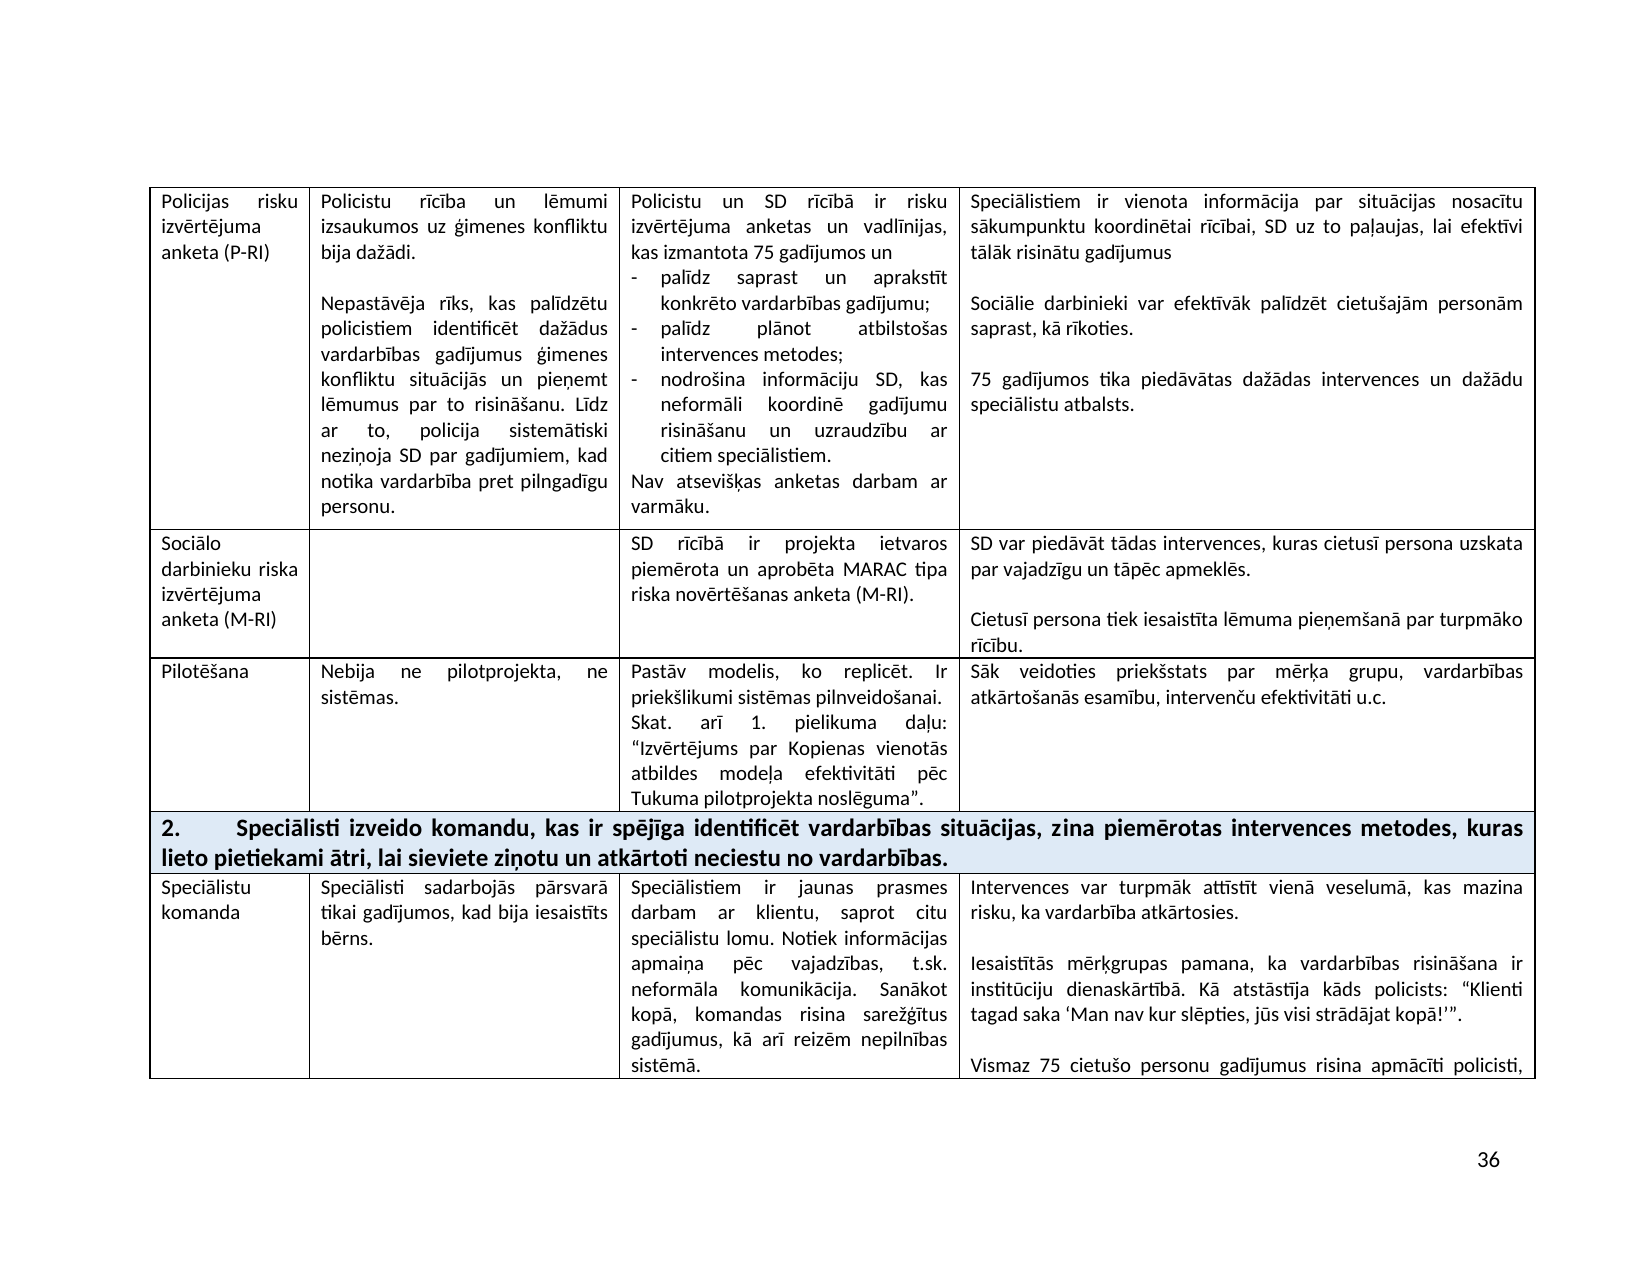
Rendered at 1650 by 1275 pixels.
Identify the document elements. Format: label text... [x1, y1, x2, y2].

table_cell Policistu un SD rīcībā ir risku izvērtējuma anketas un vadlīnijas, kas izmantota 75 gadījumos un palīdz saprast un aprakstīt konkrēto vardarbības gadījumu; palīdz plānot atbilstošas intervences metodes; nodrošina informāciju SD, kas neformāli koordinē gadījumu risināšanu un uzraudzību ar citiem speciālistiem. Nav atsevišķas anketas darbam ar varmāku. [620, 188, 959, 529]
table_cell Speciālistiem ir vienota informācija par situācijas nosacītu sākumpunktu koordinētai rīcībai, SD uz to paļaujas, lai efektīvi tālāk risinātu gadījumus Sociālie darbinieki var efektīvāk palīdzēt cietušajām personām saprast, kā rīkoties. 75 gadījumos tika piedāvātas dažādas intervences un dažādu speciālistu atbalsts. [960, 188, 1534, 529]
table_cell Policijas risku izvērtējuma anketa (P-RI) [151, 188, 309, 529]
table_cell Sāk veidoties priekšstats par mērķa grupu, vardarbības atkārtošanās esamību, intervenču efektivitāti u.c. [960, 659, 1534, 811]
table_cell SD var piedāvāt tādas intervences, kuras cietusī persona uzskata par vajadzīgu un tāpēc apmeklēs. Cietusī persona tiek iesaistīta lēmuma pieņemšanā par turpmāko rīcību. [960, 530, 1534, 657]
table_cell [960, 874, 1534, 1077]
table_cell Pastāv modelis, ko replicēt. Ir priekšlikumi sistēmas pilnveidošanai. Skat. arī 1. pielikuma daļu: “Izvērtējums par Kopienas vienotās atbildes modeļa efektivitāti pēc Tukuma pilotprojekta noslēguma”. [620, 659, 959, 811]
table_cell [620, 874, 959, 1077]
table_cell Sociālo darbinieku riska izvērtējuma anketa (M-RI) [151, 530, 309, 657]
table_cell Nebija ne pilotprojekta, ne sistēmas. [310, 659, 619, 811]
table_cell [310, 530, 619, 657]
table_cell 2. Speciālisti izveido komandu, kas ir spējīga identificēt vardarbības situācijas, zina piemērotas intervences metodes, kuras lieto pietiekami ātri, lai sieviete ziņotu un atkārtoti neciestu no vardarbības. [151, 812, 1534, 873]
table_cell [310, 874, 619, 1077]
table_cell Policistu rīcība un lēmumi izsaukumos uz ģimenes konfliktu bija dažādi. Nepastāvēja rīks, kas palīdzētu policistiem identificēt dažādus vardarbības gadījumus ģimenes konfliktu situācijās un pieņemt lēmumus par to risināšanu. Līdz ar to, policija sistemātiski neziņoja SD par gadījumiem, kad notika vardarbība pret pilngadīgu personu. [310, 188, 619, 529]
table_cell SD rīcībā ir projekta ietvaros piemērota un aprobēta MARAC tipa riska novērtēšanas anketa (M-RI). [620, 530, 959, 657]
table_cell Pilotēšana [151, 659, 309, 811]
table_cell Speciālistu komanda [151, 874, 309, 1077]
